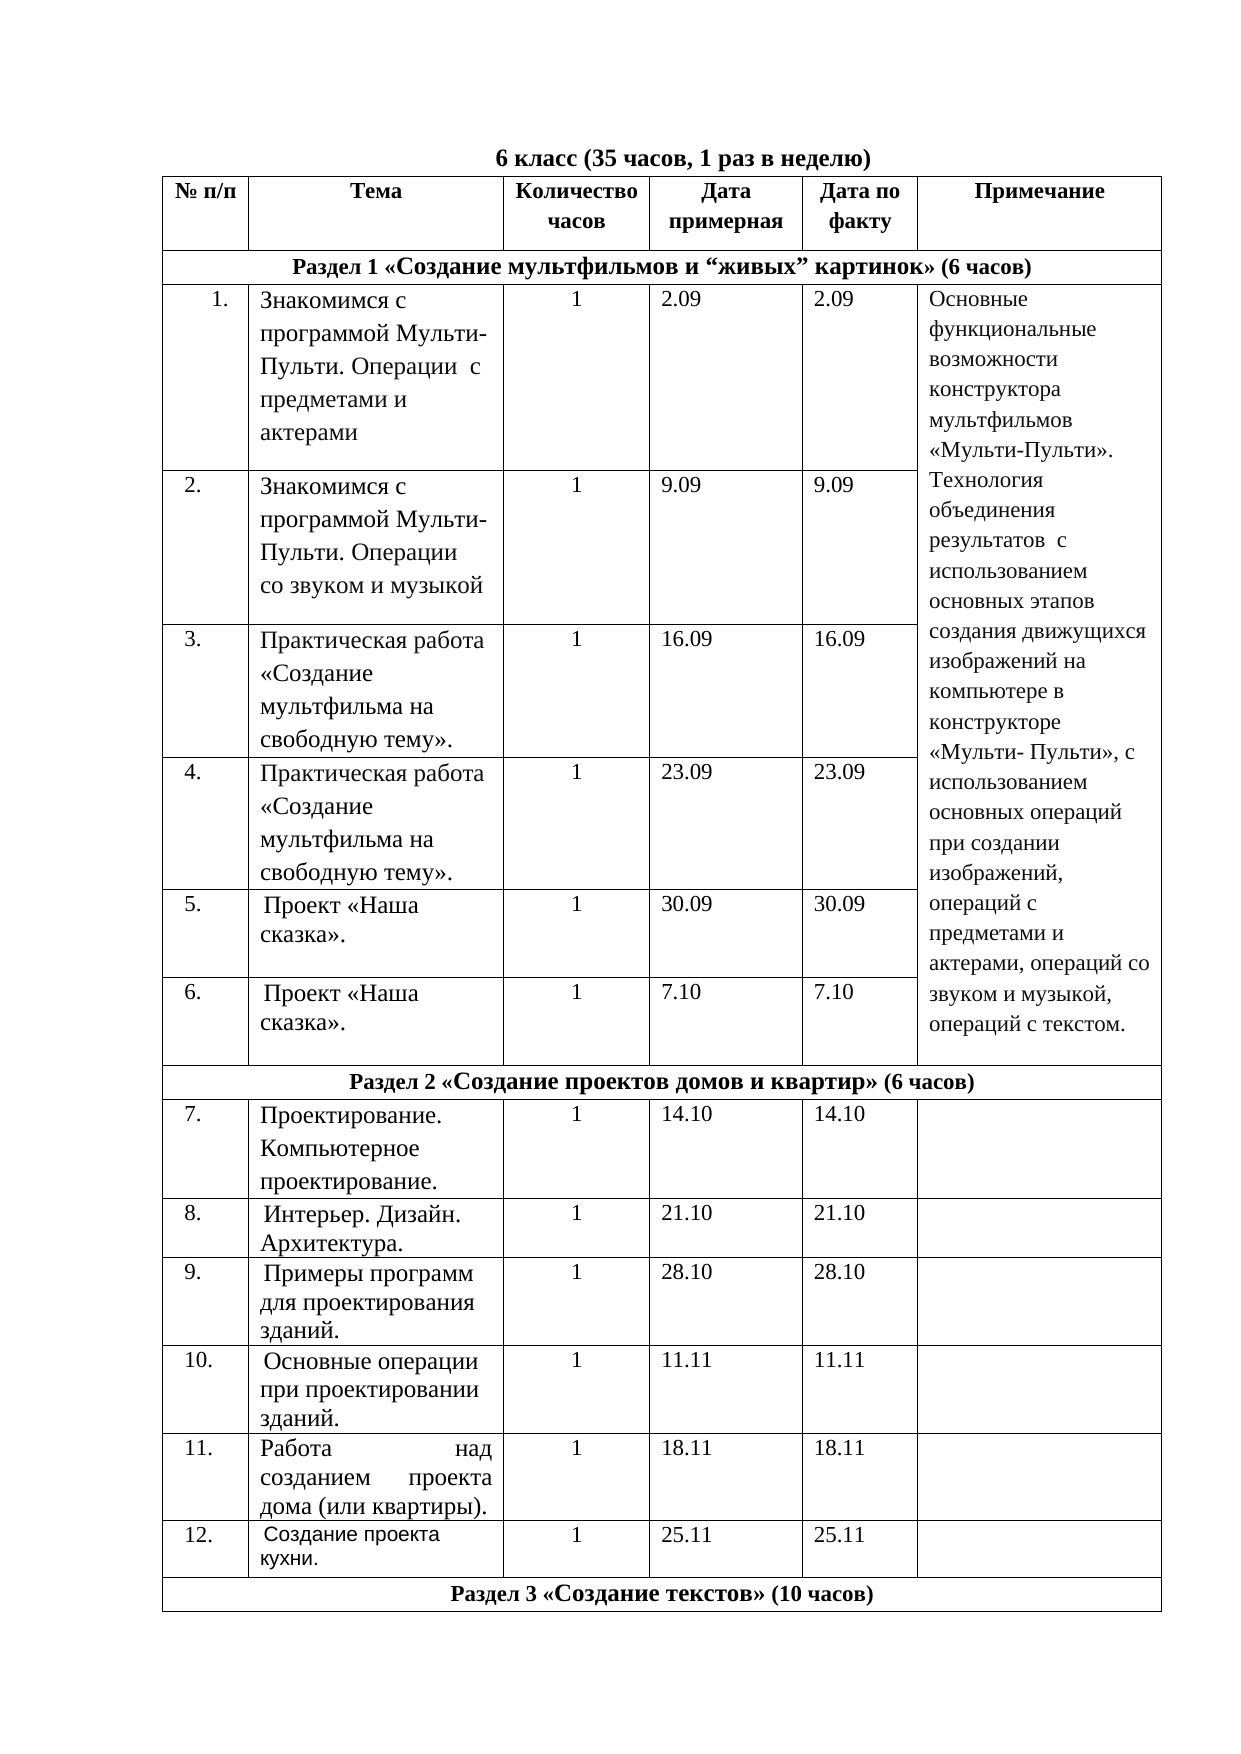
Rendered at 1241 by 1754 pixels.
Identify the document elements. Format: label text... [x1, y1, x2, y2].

table_cell 1 [504, 1346, 649, 1432]
table_cell 1 [504, 285, 649, 470]
table_cell 2.09 [650, 285, 802, 470]
table_cell 14.10 [803, 1100, 917, 1198]
table_header Тема [249, 177, 503, 250]
table_cell 23.09 [650, 758, 802, 889]
table_cell 30.09 [650, 890, 802, 977]
table_cell [918, 1100, 1161, 1198]
table_cell Работа над созданием проекта дома (или квартиры). [249, 1434, 503, 1520]
table_cell Раздел 1 «Создание мультфильмов и “живых” картинок» (6 часов) [163, 251, 1161, 284]
table_cell [163, 625, 248, 757]
table_cell [163, 1258, 248, 1345]
table_cell 1 [504, 1258, 649, 1345]
table_cell Создание проекта кухни. [249, 1521, 503, 1577]
table_cell 1 [504, 978, 649, 1065]
table_cell 7.10 [650, 978, 802, 1065]
table_cell [163, 1100, 248, 1198]
table_cell 18.11 [650, 1434, 802, 1520]
table_cell [163, 285, 248, 470]
table_cell 1 [504, 890, 649, 977]
table_cell 11.11 [803, 1346, 917, 1432]
table_cell 18.11 [803, 1434, 917, 1520]
table_cell Основные функциональные возможности конструктора мультфильмов «Мульти-Пульти». Технология объединения результатов с использованием основных этапов создания движущихся изображений на компьютере в конструкторе «Мульти- Пульти», с использованием основных операций при создании изображений, операций с предметами и актерами, операций со звуком и музыкой, операций с текстом. [918, 285, 1161, 1065]
table_cell Основные операции при проектировании зданий. [249, 1346, 503, 1432]
table_cell 1 [504, 1434, 649, 1520]
table_cell Проект «Наша сказка». [249, 890, 503, 977]
table_cell [163, 471, 248, 624]
table_cell 21.10 [650, 1199, 802, 1257]
table_header Примечание [918, 177, 1161, 250]
table_cell 25.11 [650, 1521, 802, 1577]
table_cell [163, 1434, 248, 1520]
table_cell 21.10 [803, 1199, 917, 1257]
table_cell 9.09 [650, 471, 802, 624]
table_cell 28.10 [803, 1258, 917, 1345]
table_cell 1 [504, 1199, 649, 1257]
table_cell [918, 1434, 1161, 1520]
table_cell 1 [504, 1521, 649, 1577]
table_cell Практическая работа «Создание мультфильма на свободную тему». [249, 625, 503, 757]
table_cell 9.09 [803, 471, 917, 624]
table_cell Проект «Наша сказка». [249, 978, 503, 1065]
table_header Дата по факту [803, 177, 917, 250]
table_cell 7.10 [803, 978, 917, 1065]
table_cell [918, 1521, 1161, 1577]
table_cell [163, 1521, 248, 1577]
table_cell [918, 1199, 1161, 1257]
table_cell 1 [504, 1100, 649, 1198]
table_cell Раздел 3 «Создание текстов» (10 часов) [163, 1578, 1161, 1611]
table_cell 2.09 [803, 285, 917, 470]
table_cell [163, 1346, 248, 1432]
table_cell [918, 1258, 1161, 1345]
table_cell Практическая работа «Создание мультфильма на свободную тему». [249, 758, 503, 889]
table_cell 30.09 [803, 890, 917, 977]
table_cell 25.11 [803, 1521, 917, 1577]
table_cell Знакомимся с программой Мульти-Пульти. Операции со звуком и музыкой [249, 471, 503, 624]
table_cell 14.10 [650, 1100, 802, 1198]
table_cell 23.09 [803, 758, 917, 889]
table_cell 1 [504, 471, 649, 624]
table_cell Знакомимся с программой Мульти-Пульти. Операции с предметами и актерами [249, 285, 503, 470]
table_cell [918, 1346, 1161, 1432]
table_cell Интерьер. Дизайн. Архитектура. [249, 1199, 503, 1257]
list 6 класс (35 часов, 1 раз в неделю) [215, 143, 1152, 172]
table_cell 16.09 [803, 625, 917, 757]
table_cell 16.09 [650, 625, 802, 757]
table_cell [163, 890, 248, 977]
table_cell Раздел 2 «Создание проектов домов и квартир» (6 часов) [163, 1066, 1161, 1099]
table_header № п/п [163, 177, 248, 250]
table_cell [163, 1199, 248, 1257]
table_header Дата примерная [650, 177, 802, 250]
table_cell 1 [504, 758, 649, 889]
table_cell Примеры программ для проектирования зданий. [249, 1258, 503, 1345]
table_cell 28.10 [650, 1258, 802, 1345]
table_header Количество часов [504, 177, 649, 250]
table_cell [163, 978, 248, 1065]
table_cell Проектирование. Компьютерное проектирование. [249, 1100, 503, 1198]
table_cell [163, 758, 248, 889]
table_cell 11.11 [650, 1346, 802, 1432]
table_cell 1 [504, 625, 649, 757]
